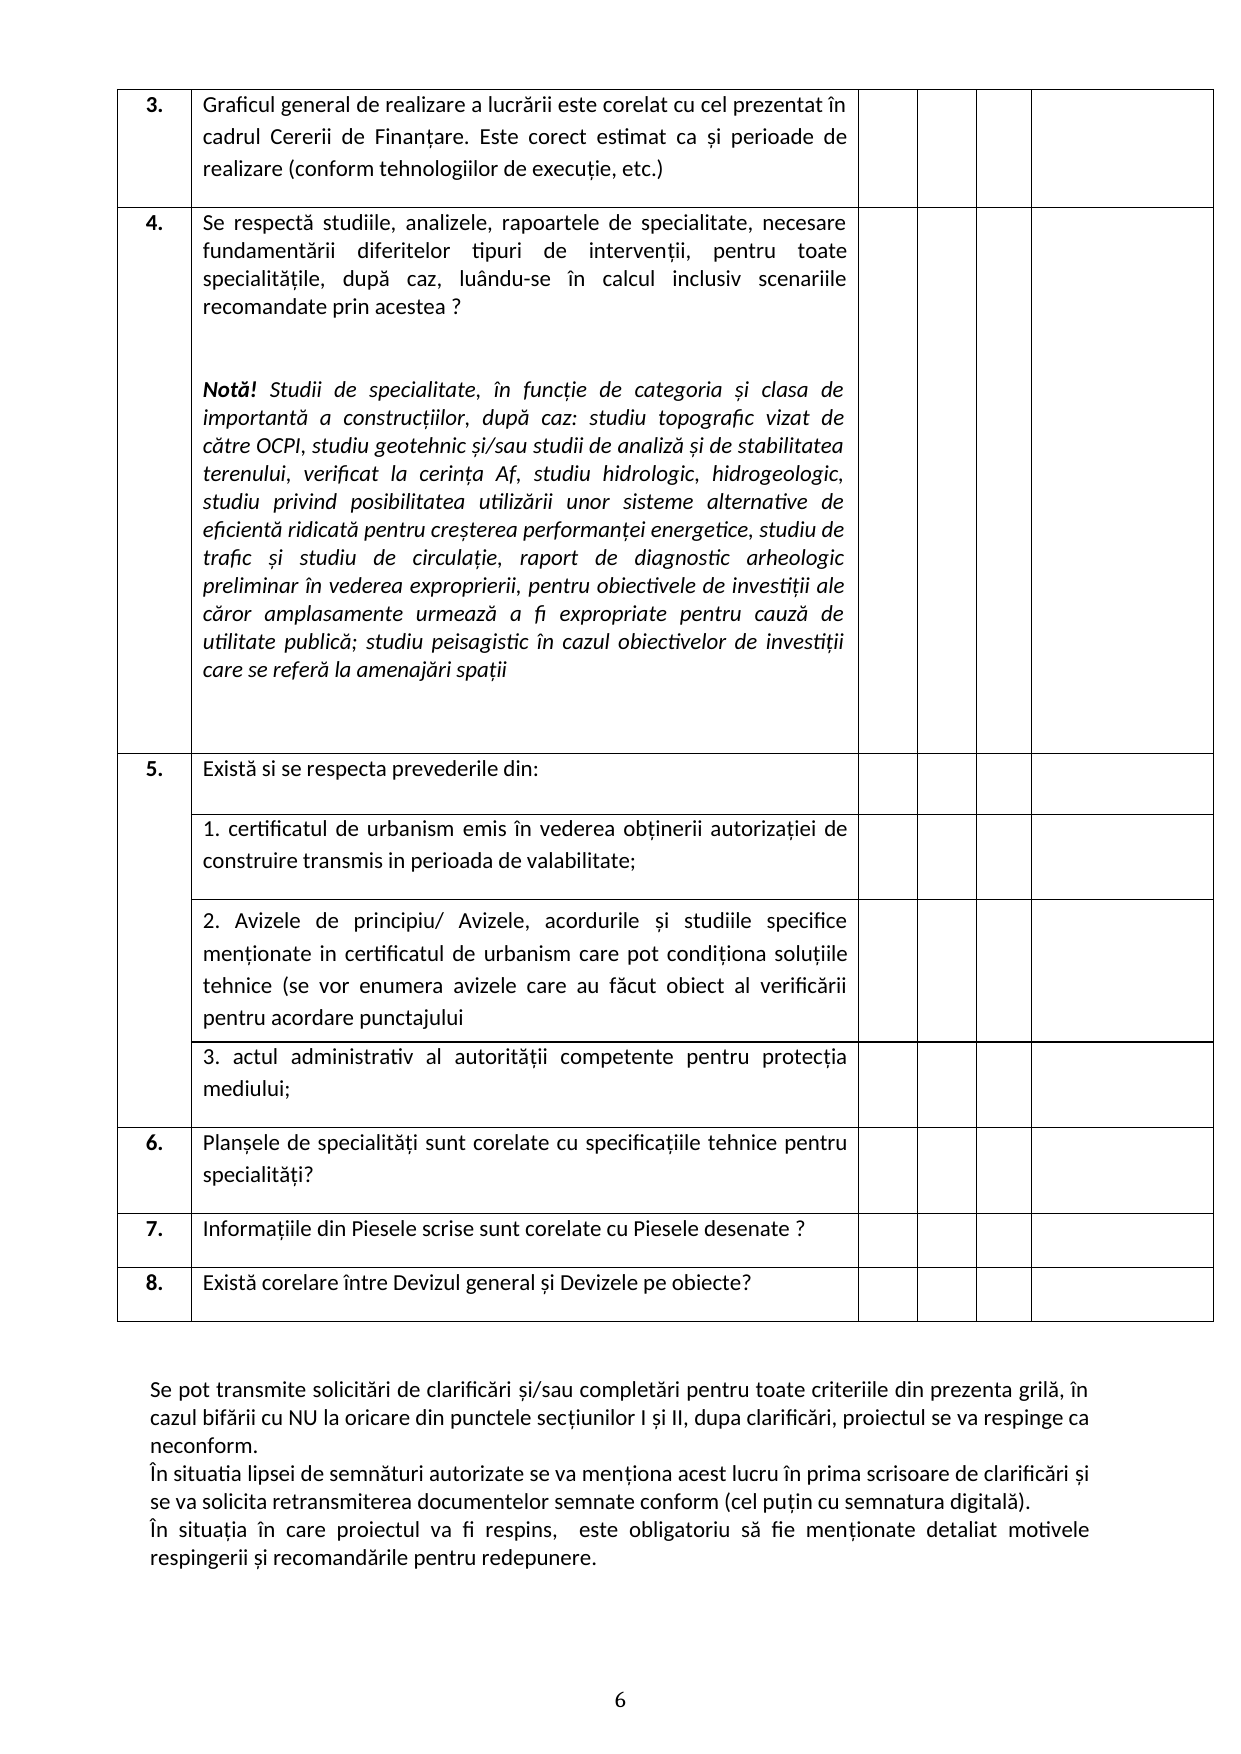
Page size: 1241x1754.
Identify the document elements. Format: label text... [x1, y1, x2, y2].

table_cell [977, 815, 1031, 899]
table_cell [859, 1043, 917, 1127]
table_cell [977, 1128, 1031, 1213]
table_cell [1032, 208, 1213, 753]
table_cell Graficul general de realizare a lucrării este corelat cu cel prezentat în cadrul Cererii de Finanțare. Este corect estimat ca și perioade de realizare (conform tehnologiilor de execuție, etc.) [192, 90, 858, 207]
table_cell [1032, 90, 1213, 207]
table_cell [918, 1043, 976, 1127]
table_cell [977, 900, 1031, 1041]
table_cell [918, 1268, 976, 1321]
table_cell [1032, 815, 1213, 899]
table_cell [859, 1128, 917, 1213]
table_cell Planșele de specialități sunt corelate cu specificațiile tehnice pentru specialități? [192, 1128, 858, 1213]
table_cell [1032, 1268, 1213, 1321]
table_cell Există si se respecta prevederile din: [192, 754, 858, 813]
table_cell [977, 1268, 1031, 1321]
table_cell [1032, 1043, 1213, 1127]
text Se pot transmite solicitări de clarificări și/sau completări pentru toate criteriile din prezenta grilă, în cazul bifării cu NU la oricare din punctele secțiunilor I și II, dupa clarificări, proiectul se va respinge ca neconform. [150, 1375, 1090, 1459]
table_cell [859, 815, 917, 899]
table_cell [1032, 900, 1213, 1041]
table_cell 8. [118, 1268, 191, 1321]
table_cell [859, 900, 917, 1041]
table_cell [859, 1214, 917, 1267]
table_cell [918, 900, 976, 1041]
table_cell 3. actul administrativ al autorității competente pentru protecția mediului; [192, 1043, 858, 1127]
table_cell Se respectă studiile, analizele, rapoartele de specialitate, necesare fundamentării diferitelor tipuri de intervenții, pentru toate specialitățile, după caz, luându-se în calcul inclusiv scenariile recomandate prin acestea ? Notă! Studii de specialitate, în funcție de categoria şi clasa de importantă a construcțiilor, după caz: studiu topografic vizat de către OCPI, studiu geotehnic şi/sau studii de analiză şi de stabilitatea terenului, verificat la cerința Af, studiu hidrologic, hidrogeologic, studiu privind posibilitatea utilizării unor sisteme alternative de eficientă ridicată pentru creșterea performanței energetice, studiu de trafic și studiu de circulație, raport de diagnostic arheologic preliminar în vederea exproprierii, pentru obiectivele de investiții ale căror amplasamente urmează a fi expropriate pentru cauză de utilitate publică; studiu peisagistic în cazul obiectivelor de investiții care se referă la amenajări spații [192, 208, 858, 753]
table_cell [977, 90, 1031, 207]
table_cell 2. Avizele de principiu/ Avizele, acordurile și studiile specifice menționate in certificatul de urbanism care pot condiționa soluțiile tehnice (se vor enumera avizele care au făcut obiect al verificării pentru acordare punctajului [192, 900, 858, 1041]
table_cell [918, 208, 976, 753]
table_cell [1032, 1128, 1213, 1213]
table_cell [918, 90, 976, 207]
table_cell 6. [118, 1128, 191, 1213]
table_cell [977, 1043, 1031, 1127]
table_cell 7. [118, 1214, 191, 1267]
text În situația în care proiectul va fi respins, este obligatoriu să fie menționate detaliat motivele respingerii și recomandările pentru redepunere. [150, 1515, 1090, 1571]
table_cell [918, 815, 976, 899]
table_cell Există corelare între Devizul general şi Devizele pe obiecte? [192, 1268, 858, 1321]
table_cell [859, 1268, 917, 1321]
table_cell [859, 754, 917, 813]
table_cell [918, 754, 976, 813]
table_cell [1032, 754, 1213, 813]
table_cell [977, 208, 1031, 753]
table_cell [977, 754, 1031, 813]
table_cell [918, 1128, 976, 1213]
table_cell 3. [118, 90, 191, 207]
table_cell [977, 1214, 1031, 1267]
table_cell [918, 1214, 976, 1267]
table_cell [1032, 1214, 1213, 1267]
text În situatia lipsei de semnături autorizate se va menționa acest lucru în prima scrisoare de clarificări și se va solicita retransmiterea documentelor semnate conform (cel puțin cu semnatura digitală). [150, 1459, 1090, 1515]
table_cell Informațiile din Piesele scrise sunt corelate cu Piesele desenate ? [192, 1214, 858, 1267]
table_cell 1. certificatul de urbanism emis în vederea obținerii autorizației de construire transmis in perioada de valabilitate; [192, 815, 858, 899]
table_cell [859, 208, 917, 753]
table_cell [859, 90, 917, 207]
table_cell 4. [118, 208, 191, 753]
table_cell 5. [118, 754, 191, 1127]
